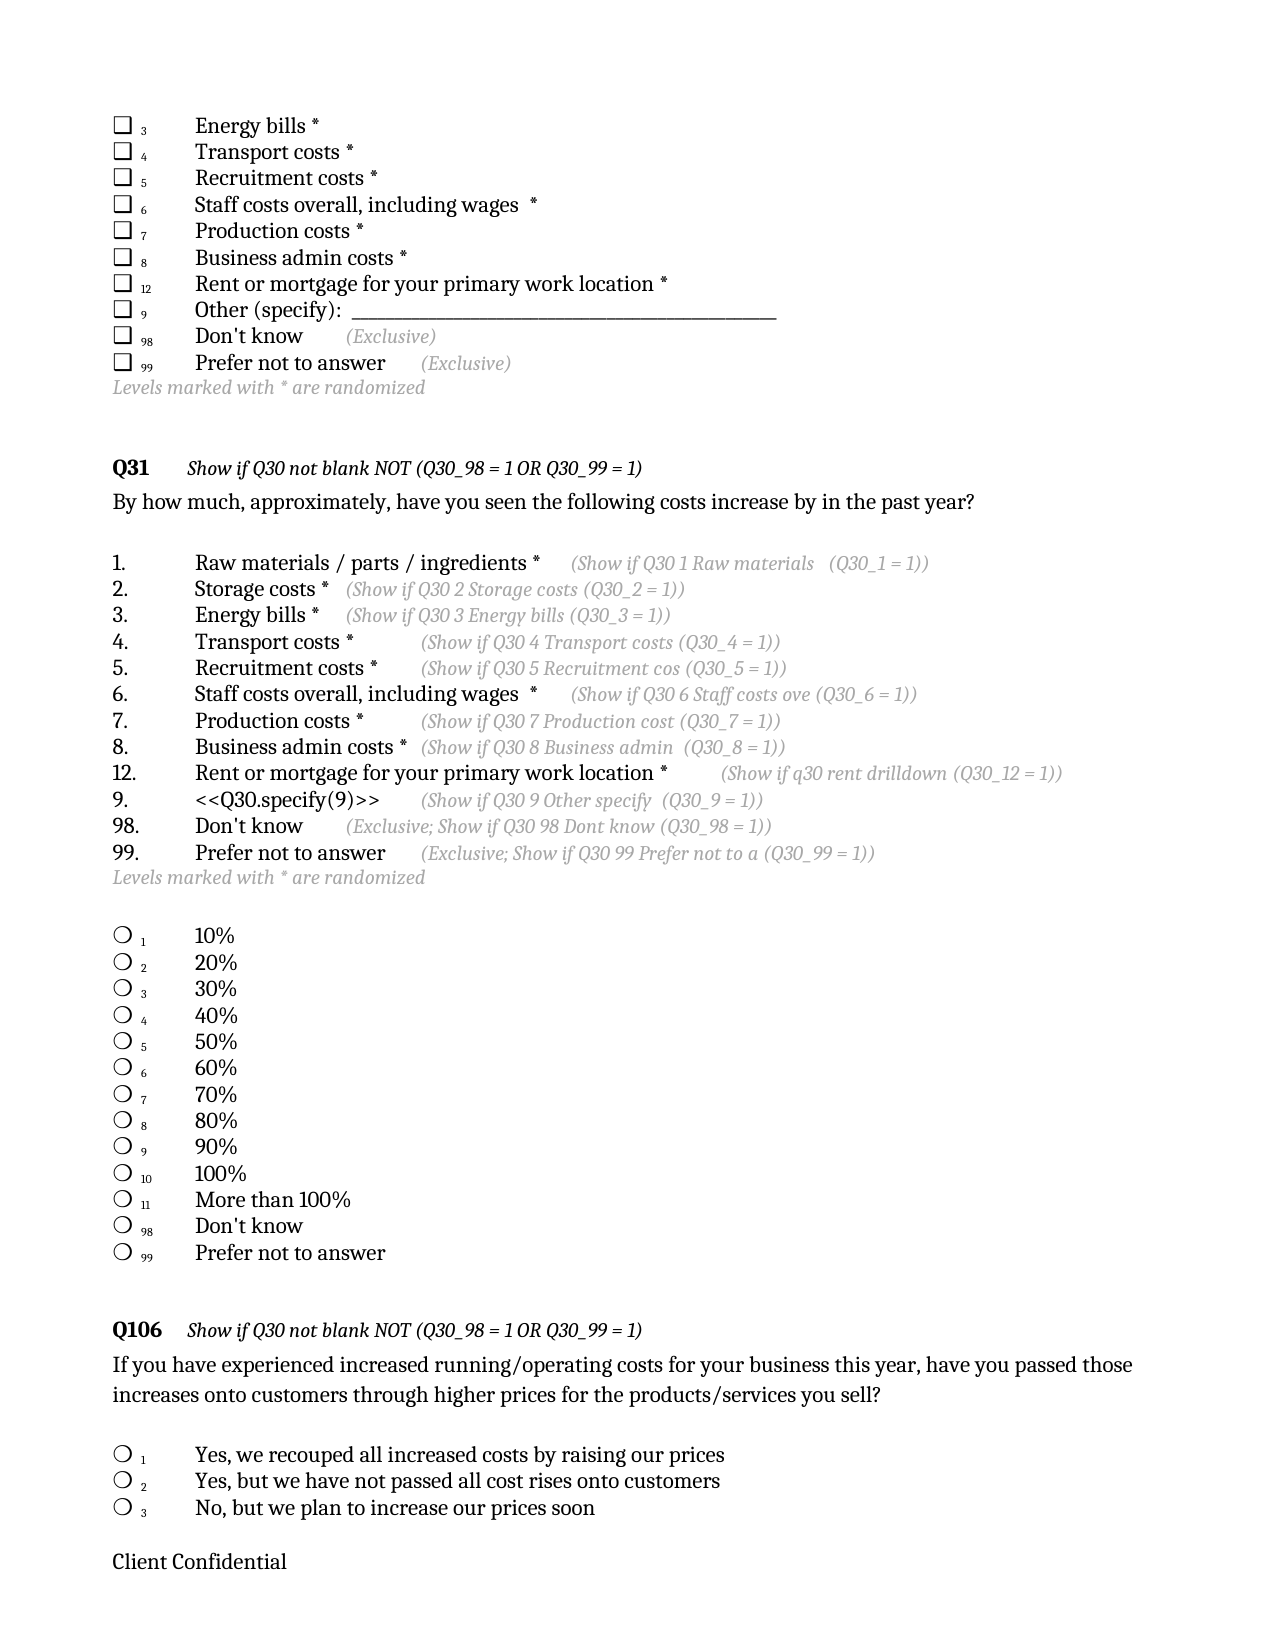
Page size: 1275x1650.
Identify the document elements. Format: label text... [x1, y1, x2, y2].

table_cell Rent or mortgage for your primary work location * (Show if q30 rent drilldown (Q30_12 = 1)) [184, 760, 1151, 787]
table_cell 2. [101, 576, 184, 602]
table_cell Prefer not to answer [184, 1240, 1151, 1266]
table_cell Don't know (Exclusive; Show if Q30 98 Dont know (Q30_98 = 1)) [184, 813, 1151, 839]
table_cell ❍ 2 [101, 1468, 184, 1495]
table_cell ❑ 98 [101, 323, 184, 350]
table_cell Production costs * (Show if Q30 7 Production cost (Q30_7 = 1)) [184, 708, 1151, 734]
table_cell ❍ 7 [101, 1081, 184, 1108]
table_cell ❑ 9 [101, 297, 184, 323]
table_cell ❑ 99 [101, 350, 184, 376]
text If you have experienced increased running/operating costs for your business this year, have you passed those increases onto customers through higher prices for the products/services you sell? [112, 1351, 1162, 1438]
table_cell Rent or mortgage for your primary work location * [184, 271, 1151, 297]
table_cell Don't know [184, 1213, 1151, 1239]
table_cell ❑ 7 [101, 218, 184, 244]
table_cell ❑ 5 [101, 165, 184, 192]
text Levels marked with * are randomized [112, 376, 1162, 400]
table_cell 60% [184, 1055, 1151, 1081]
table_cell 50% [184, 1029, 1151, 1055]
table_cell No, but we plan to increase our prices soon [184, 1495, 1151, 1521]
table_cell ❍ 3 [101, 1495, 184, 1521]
text Levels marked with * are randomized [112, 866, 1162, 889]
table_cell 3. [101, 602, 184, 628]
table_cell 5. [101, 655, 184, 681]
text Q106 Show if Q30 not blank NOT (Q30_98 = 1 OR Q30_99 = 1) [112, 1317, 1162, 1343]
table_cell 7. [101, 708, 184, 734]
table_cell 98. [101, 813, 184, 839]
table_cell Prefer not to answer (Exclusive; Show if Q30 99 Prefer not to a (Q30_99 = 1)) [184, 839, 1151, 866]
table_cell 8. [101, 734, 184, 760]
table_cell ❍ 3 [101, 976, 184, 1002]
table_cell Prefer not to answer (Exclusive) [184, 350, 1151, 376]
table_cell 100% [184, 1161, 1151, 1187]
table_cell Staff costs overall, including wages * [184, 192, 1151, 218]
table_cell ❍ 10 [101, 1161, 184, 1187]
table_cell ❍ 9 [101, 1134, 184, 1161]
table_cell 30% [184, 976, 1151, 1002]
table_cell Yes, but we have not passed all cost rises onto customers [184, 1468, 1151, 1495]
table_cell ❍ 2 [101, 950, 184, 976]
table_cell Energy bills * [184, 113, 1151, 139]
table_cell Transport costs * (Show if Q30 4 Transport costs (Q30_4 = 1)) [184, 629, 1151, 655]
table_cell 6. [101, 681, 184, 707]
table_cell ❍ 4 [101, 1003, 184, 1029]
table_cell ❑ 6 [101, 192, 184, 218]
table_cell 20% [184, 950, 1151, 976]
table_cell 4. [101, 629, 184, 655]
table_cell Storage costs * (Show if Q30 2 Storage costs (Q30_2 = 1)) [184, 576, 1151, 602]
table_cell 40% [184, 1003, 1151, 1029]
table_cell ❍ 99 [101, 1240, 184, 1266]
table_cell Recruitment costs * [184, 165, 1151, 192]
text Q31 Show if Q30 not blank NOT (Q30_98 = 1 OR Q30_99 = 1) [112, 454, 1162, 481]
table_cell 9. [101, 787, 184, 813]
table_cell Other (specify): __________________________________________________ [184, 297, 1151, 323]
table_cell 12. [101, 760, 184, 787]
table_cell ❑ 8 [101, 244, 184, 271]
table_header 10% [184, 923, 1151, 950]
table_cell ❍ 5 [101, 1029, 184, 1055]
table_cell ❑ 4 [101, 139, 184, 165]
table_cell Don't know (Exclusive) [184, 323, 1151, 350]
table_cell 90% [184, 1134, 1151, 1161]
table_header ❍ 1 [101, 1442, 184, 1468]
table_cell ❑ 3 [101, 113, 184, 139]
table_header Raw materials / parts / ingredients * (Show if Q30 1 Raw materials (Q30_1 = 1)) [184, 549, 1151, 576]
table_cell ❍ 8 [101, 1108, 184, 1134]
text By how much, approximately, have you seen the following costs increase by in the past year? [112, 489, 1162, 546]
table_cell ❑ 12 [101, 271, 184, 297]
table_cell 80% [184, 1108, 1151, 1134]
table_cell Recruitment costs * (Show if Q30 5 Recruitment cos (Q30_5 = 1)) [184, 655, 1151, 681]
table_cell Energy bills * (Show if Q30 3 Energy bills (Q30_3 = 1)) [184, 602, 1151, 628]
table_header ❍ 1 [101, 923, 184, 950]
table_cell Business admin costs * [184, 244, 1151, 271]
table_cell Transport costs * [184, 139, 1151, 165]
table_cell ❍ 6 [101, 1055, 184, 1081]
table_cell 99. [101, 839, 184, 866]
table_cell Business admin costs * (Show if Q30 8 Business admin (Q30_8 = 1)) [184, 734, 1151, 760]
table_cell Staff costs overall, including wages * (Show if Q30 6 Staff costs ove (Q30_6 = 1)) [184, 681, 1151, 707]
table_cell Production costs * [184, 218, 1151, 244]
table_cell More than 100% [184, 1187, 1151, 1213]
table_cell 70% [184, 1081, 1151, 1108]
table_cell <<Q30.specify(9)>> (Show if Q30 9 Other specify (Q30_9 = 1)) [184, 787, 1151, 813]
table_header Yes, we recouped all increased costs by raising our prices [184, 1442, 1151, 1468]
table_header 1. [101, 549, 184, 576]
table_cell ❍ 98 [101, 1213, 184, 1239]
table_cell ❍ 11 [101, 1187, 184, 1213]
